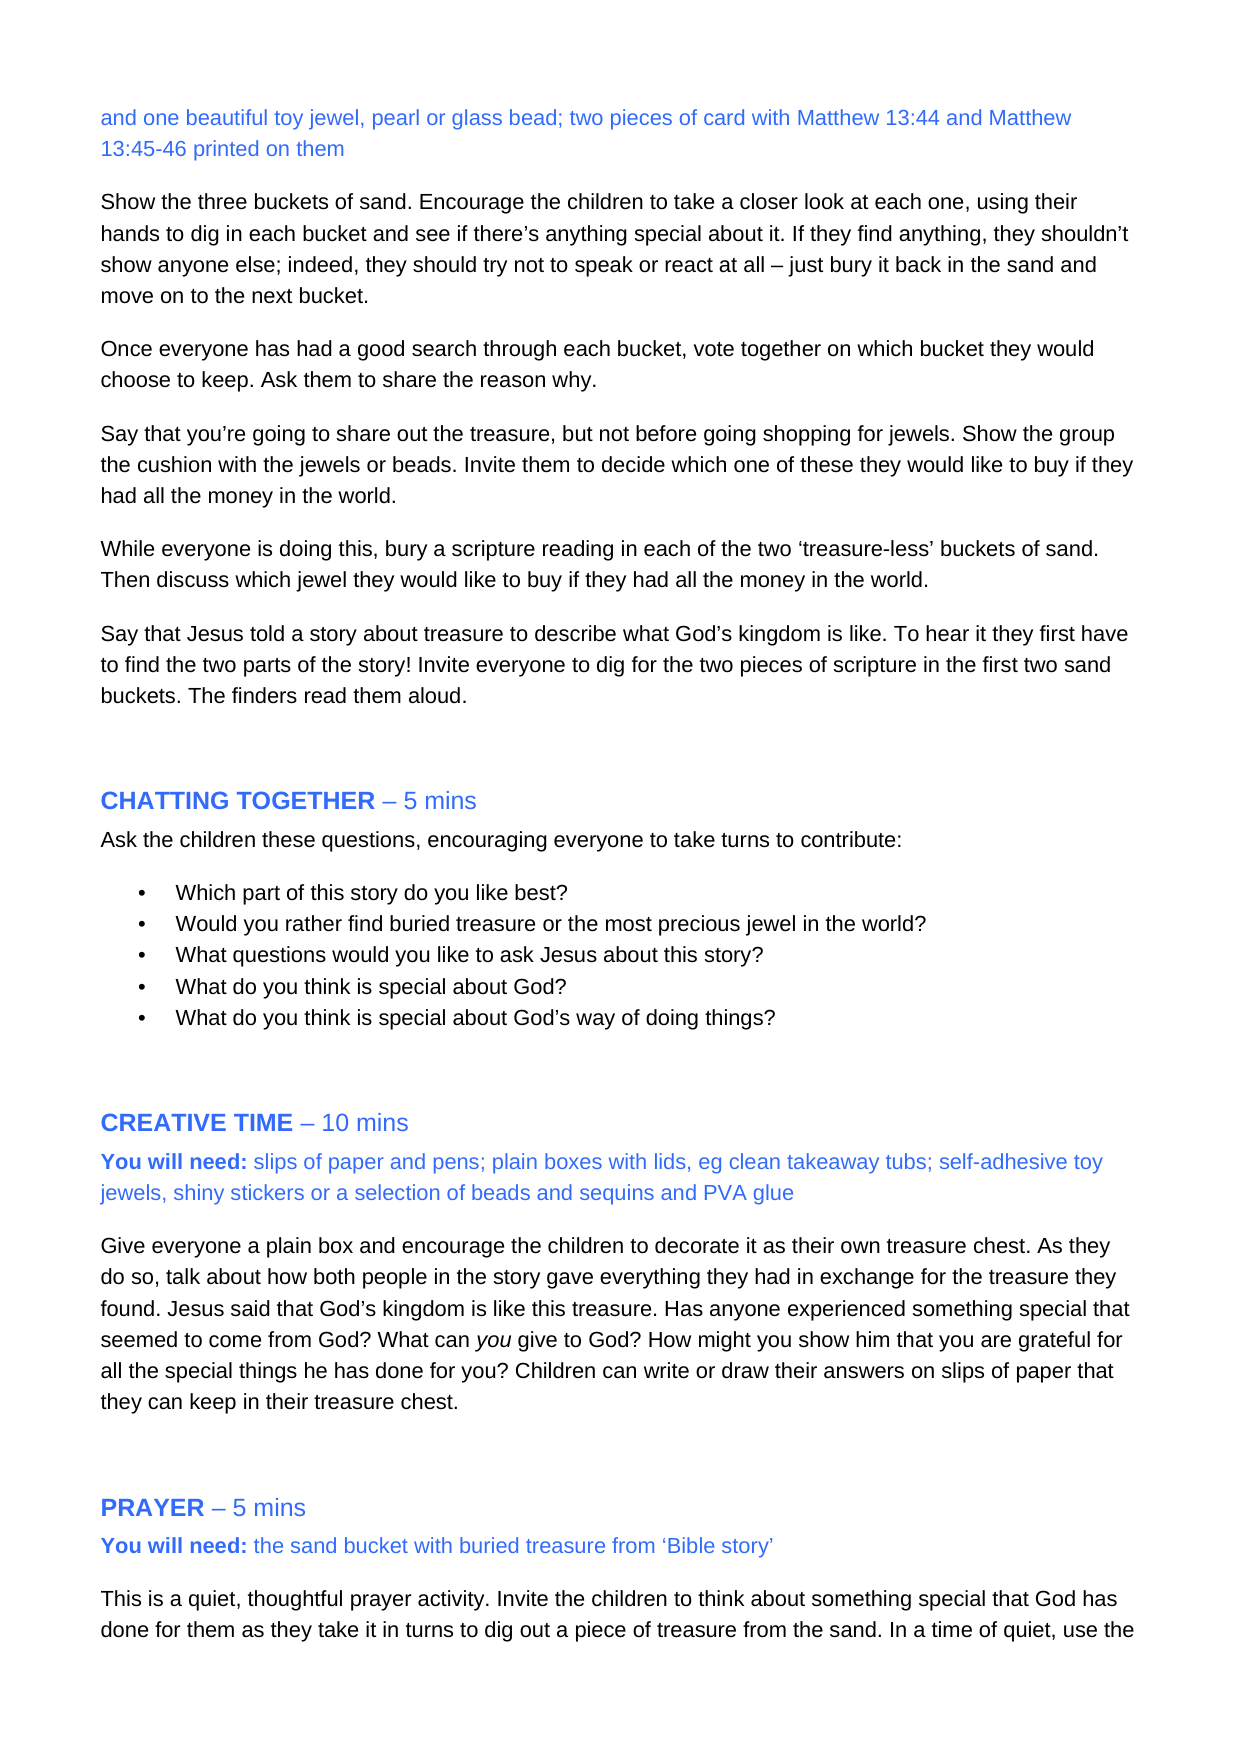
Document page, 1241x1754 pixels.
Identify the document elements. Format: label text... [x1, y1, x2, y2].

subtitle PRAYER – 5 mins [100, 1491, 1140, 1522]
text While everyone is doing this, bury a scripture reading in each of the two ‘treasure-less’ buckets of sand. Then discuss which jewel they would like to buy if they had all the money in the world. [100, 532, 1140, 594]
text Say that you’re going to share out the treasure, but not before going shopping for jewels. Show the group the cushion with the jewels or beads. Invite them to decide which one of these they would like to buy if they had all the money in the world. [100, 416, 1140, 510]
list Which part of this story do you like best? [138, 875, 1140, 907]
subtitle CHATTING TOGETHER – 5 mins [100, 785, 1140, 816]
text Show the three buckets of sand. Encourage the children to take a closer look at each one, using their hands to dig in each bucket and see if there’s anything special about it. If they find anything, they shouldn’t show anyone else; indeed, they should try not to speak or react at all – just bury it back in the sand and move on to the next bucket. [100, 185, 1140, 310]
subtitle CREATIVE TIME – 10 mins [100, 1107, 1140, 1138]
text Once everyone has had a good search through each bucket, vote together on which bucket they would choose to keep. Ask them to share the reason why. [100, 332, 1140, 394]
text Ask the children these questions, encouraging everyone to take turns to contribute: [100, 822, 1140, 853]
list Would you rather find buried treasure or the most precious jewel in the world? [138, 907, 1140, 938]
list What do you think is special about God’s way of doing things? [138, 1000, 1140, 1032]
text You will need: slips of paper and pens; plain boxes with lids, eg clean takeaway tubs; self-adhesive toy jewels, shiny stickers or a selection of beads and sequins and PVA glue [100, 1144, 1140, 1207]
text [100, 1582, 1140, 1644]
list What do you think is special about God? [138, 969, 1140, 1000]
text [100, 100, 1140, 163]
text You will need: the sand bucket with buried treasure from ‘Bible story’ [100, 1528, 1140, 1560]
list What questions would you like to ask Jesus about this story? [138, 938, 1140, 969]
text Say that Jesus told a story about treasure to describe what God’s kingdom is like. To hear it they first have to find the two parts of the story! Invite everyone to dig for the two pieces of scripture in the first two sand buckets. The finders read them aloud. [100, 616, 1140, 710]
text Give everyone a plain box and encourage the children to decorate it as their own treasure chest. As they do so, talk about how both people in the story gave everything they had in exchange for the treasure they found. Jesus said that God’s kingdom is like this treasure. Has anyone experienced something special that seemed to come from God? What can you give to God? How might you show him that you are grateful for all the special things he has done for you? Children can write or draw their answers on slips of paper that they can keep in their treasure chest. [100, 1228, 1140, 1416]
